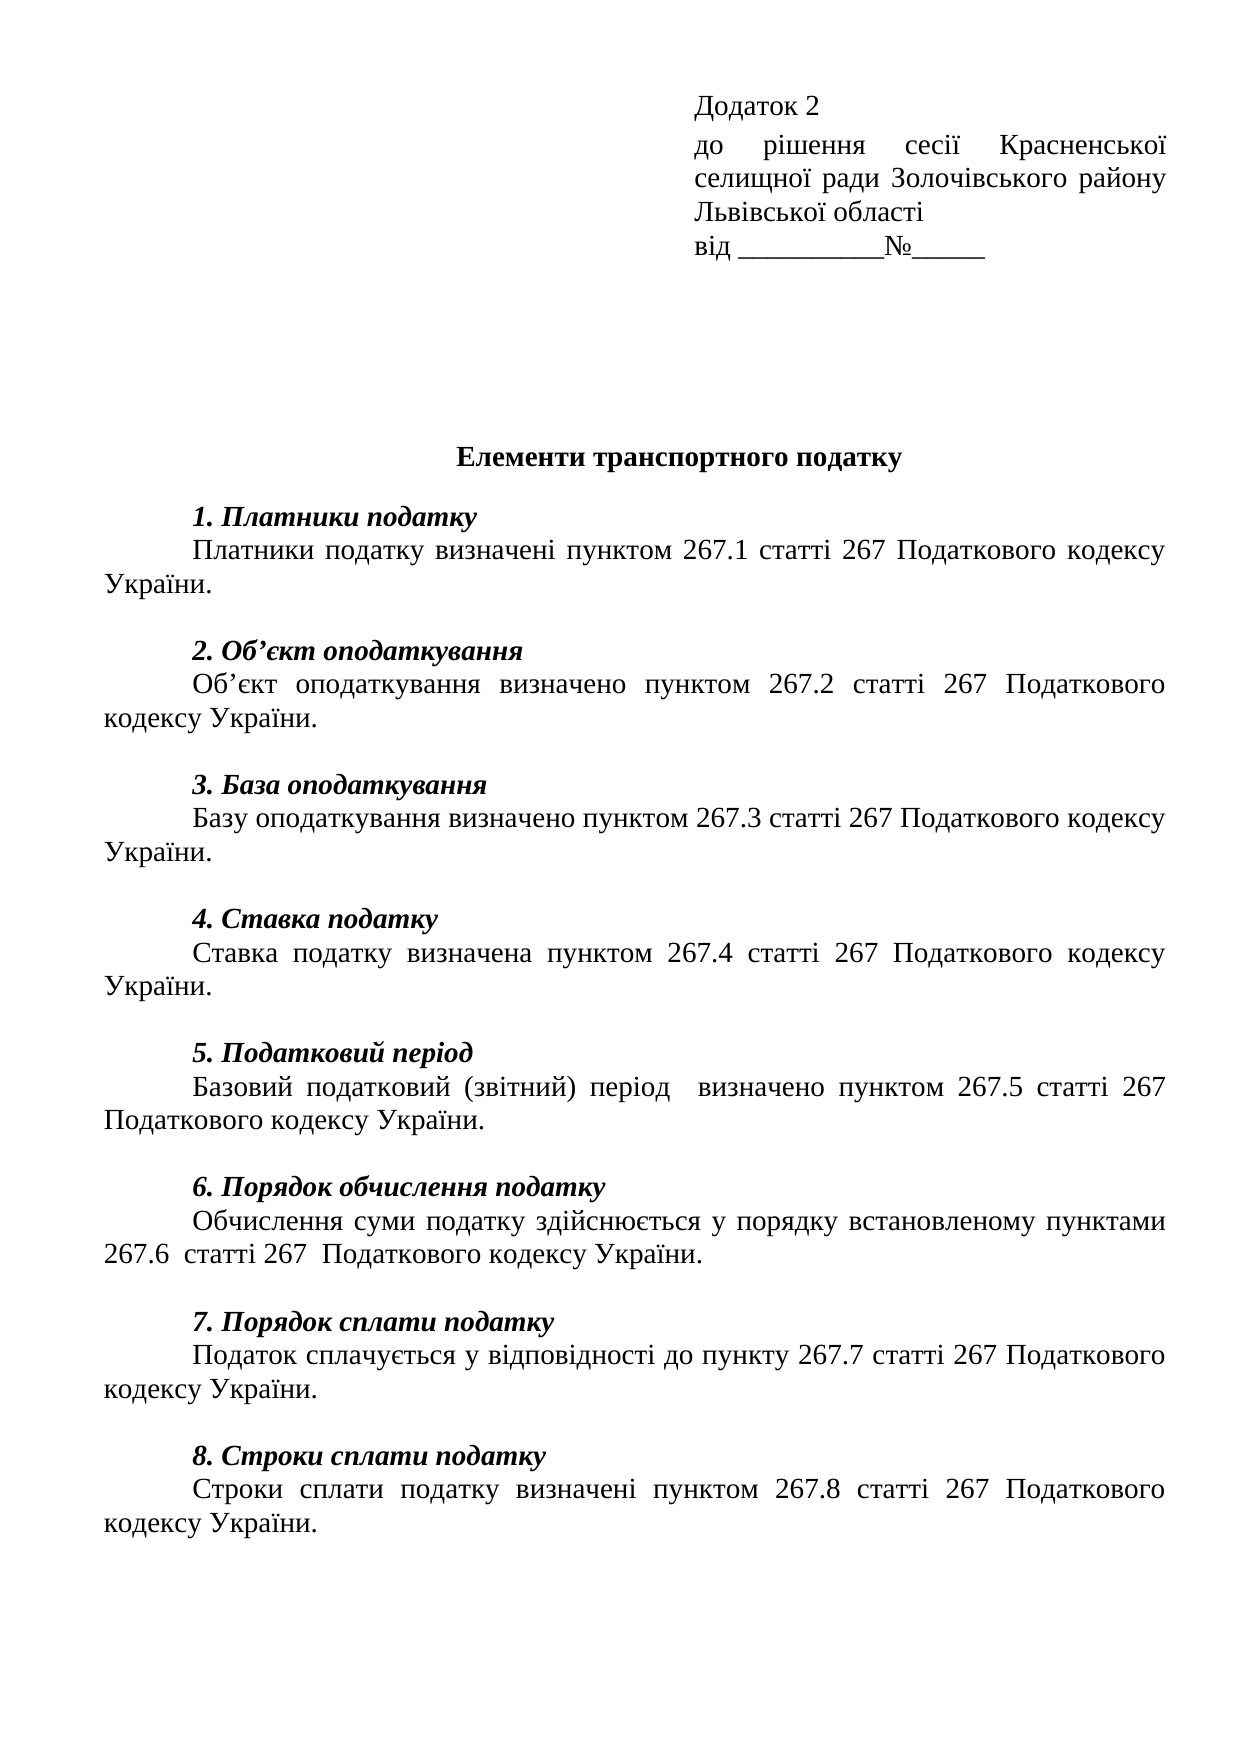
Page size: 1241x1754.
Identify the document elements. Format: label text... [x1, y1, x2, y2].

text до рішення сесії Красненської селищної ради Золочівського району Львівської області [694, 127, 1167, 228]
text Базовий податковий (звітний) період визначено пунктом 267.5 статті 267 Податкового кодексу України. [103, 1069, 1167, 1136]
text Обчислення суми податку здійснюється у порядку встановленому пунктами 267.6 статті 267 Податкового кодексу України. [103, 1203, 1167, 1270]
text Базу оподаткування визначено пунктом 267.3 статті 267 Податкового кодексу України. [103, 801, 1167, 868]
text 5. Податковий період [103, 1035, 1167, 1069]
text 2. Об’єкт оподаткування [103, 633, 1167, 666]
text Податок сплачується у відповідності до пункту 267.7 статті 267 Податкового кодексу України. [103, 1337, 1167, 1404]
text від __________№_____ [694, 228, 1167, 261]
text 7. Порядок сплати податку [103, 1304, 1167, 1337]
text Строки сплати податку визначені пунктом 267.8 статті 267 Податкового кодексу України. [103, 1471, 1167, 1538]
text 6. Порядок обчислення податку [103, 1169, 1167, 1203]
text Додаток 2 [694, 88, 1167, 122]
text Ставка податку визначена пунктом 267.4 статті 267 Податкового кодексу України. [103, 935, 1167, 1002]
text 3. База оподаткування [103, 767, 1167, 801]
text 4. Ставка податку [103, 901, 1167, 935]
text 1. Платники податку [103, 499, 1167, 532]
text Платники податку визначені пунктом 267.1 статті 267 Податкового кодексу України. [103, 532, 1167, 599]
text 8. Строки сплати податку [103, 1438, 1167, 1471]
text Елементи транспортного податку [103, 439, 1167, 473]
text Об’єкт оподаткування визначено пунктом 267.2 статті 267 Податкового кодексу України. [103, 666, 1167, 733]
